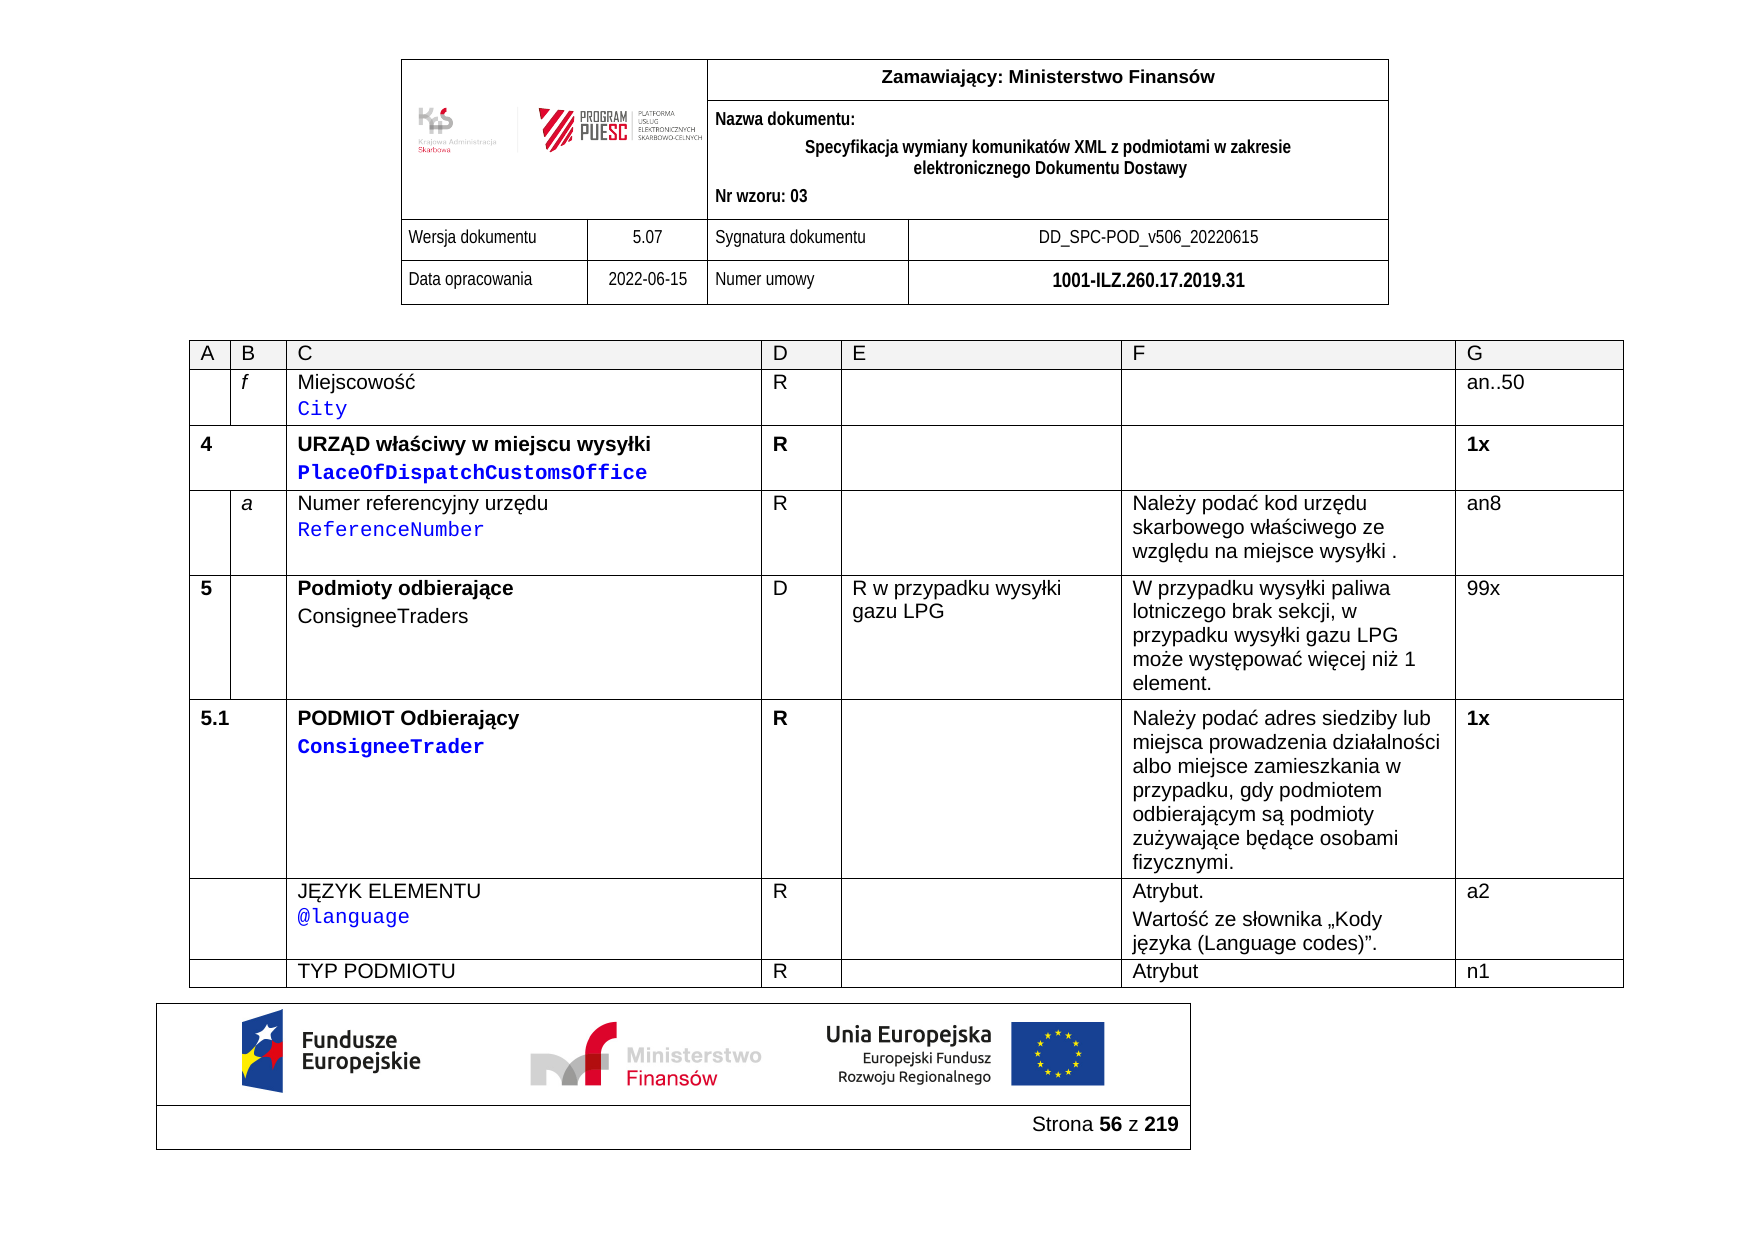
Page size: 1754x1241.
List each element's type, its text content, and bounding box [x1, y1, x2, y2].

table_cell 5.1 [190, 700, 286, 878]
table_cell R [762, 426, 841, 490]
table_cell Podmioty odbierające ConsigneeTraders [287, 576, 761, 699]
table_cell 1x [1456, 700, 1623, 878]
table_cell [842, 879, 1121, 959]
table_header A [190, 341, 230, 369]
table_cell [190, 960, 286, 987]
table_cell [842, 960, 1121, 987]
table_cell [842, 491, 1121, 575]
table_cell TYP PODMIOTU @deliveryTraderType [287, 960, 761, 987]
table_cell [842, 426, 1121, 490]
table_cell 1x [1456, 426, 1623, 490]
table_cell a [231, 491, 286, 575]
table_cell R [762, 700, 841, 878]
table_cell an8 [1456, 491, 1623, 575]
table_cell JĘZYK ELEMENTU @language [287, 879, 761, 959]
table_cell Miejscowość City [287, 370, 761, 425]
table_cell Numer referencyjny urzędu ReferenceNumber [287, 491, 761, 575]
picture [408, 97, 702, 163]
table_cell an..50 [1456, 370, 1623, 425]
table_cell [190, 491, 230, 575]
table_cell Należy podać kod urzędu skarbowego właściwego ze względu na miejsce wysyłki . [1122, 491, 1455, 575]
table_cell a2 [1456, 879, 1623, 959]
picture [242, 1009, 1105, 1093]
table_cell [190, 879, 286, 959]
table_cell 5 [190, 576, 230, 699]
table_cell 4 [190, 426, 286, 490]
table_header E [842, 341, 1121, 369]
table_cell R [762, 960, 841, 987]
table_cell R [762, 879, 841, 959]
table_header B [231, 341, 286, 369]
table_header C [287, 341, 761, 369]
table_cell R [762, 370, 841, 425]
table_cell W przypadku wysyłki paliwa lotniczego brak sekcji, w przypadku wysyłki gazu LPG może występować więcej niż 1 element. [1122, 576, 1455, 699]
table_cell [1122, 426, 1455, 490]
table_cell [1122, 370, 1455, 425]
table_cell [231, 576, 286, 699]
table_cell [190, 370, 230, 425]
table_cell f [231, 370, 286, 425]
table_cell PODMIOT Odbierający ConsigneeTrader [287, 700, 761, 878]
table_cell Należy podać adres siedziby lub miejsca prowadzenia działalności albo miejsce zamieszkania w przypadku, gdy podmiotem odbierającym są podmioty zużywające będące osobami fizycznymi. [1122, 700, 1455, 878]
table_cell [842, 700, 1121, 878]
table_cell 99x [1456, 576, 1623, 699]
table_cell Atrybut. Wartość ze słownika „Kody języka (Language codes)”. [1122, 879, 1455, 959]
table_header D [762, 341, 841, 369]
table_cell R w przypadku wysyłki gazu LPG [842, 576, 1121, 699]
table_cell URZĄD właściwy w miejscu wysyłki PlaceOfDispatchCustomsOffice [287, 426, 761, 490]
table_cell R [762, 491, 841, 575]
table_cell n1 [1456, 960, 1623, 987]
table_cell D [762, 576, 841, 699]
table_cell Atrybut Określa rodzaj podmiotu. Możliwe wartości określa słownik 4.5 [1122, 960, 1455, 987]
table_header F [1122, 341, 1455, 369]
table_header G [1456, 341, 1623, 369]
